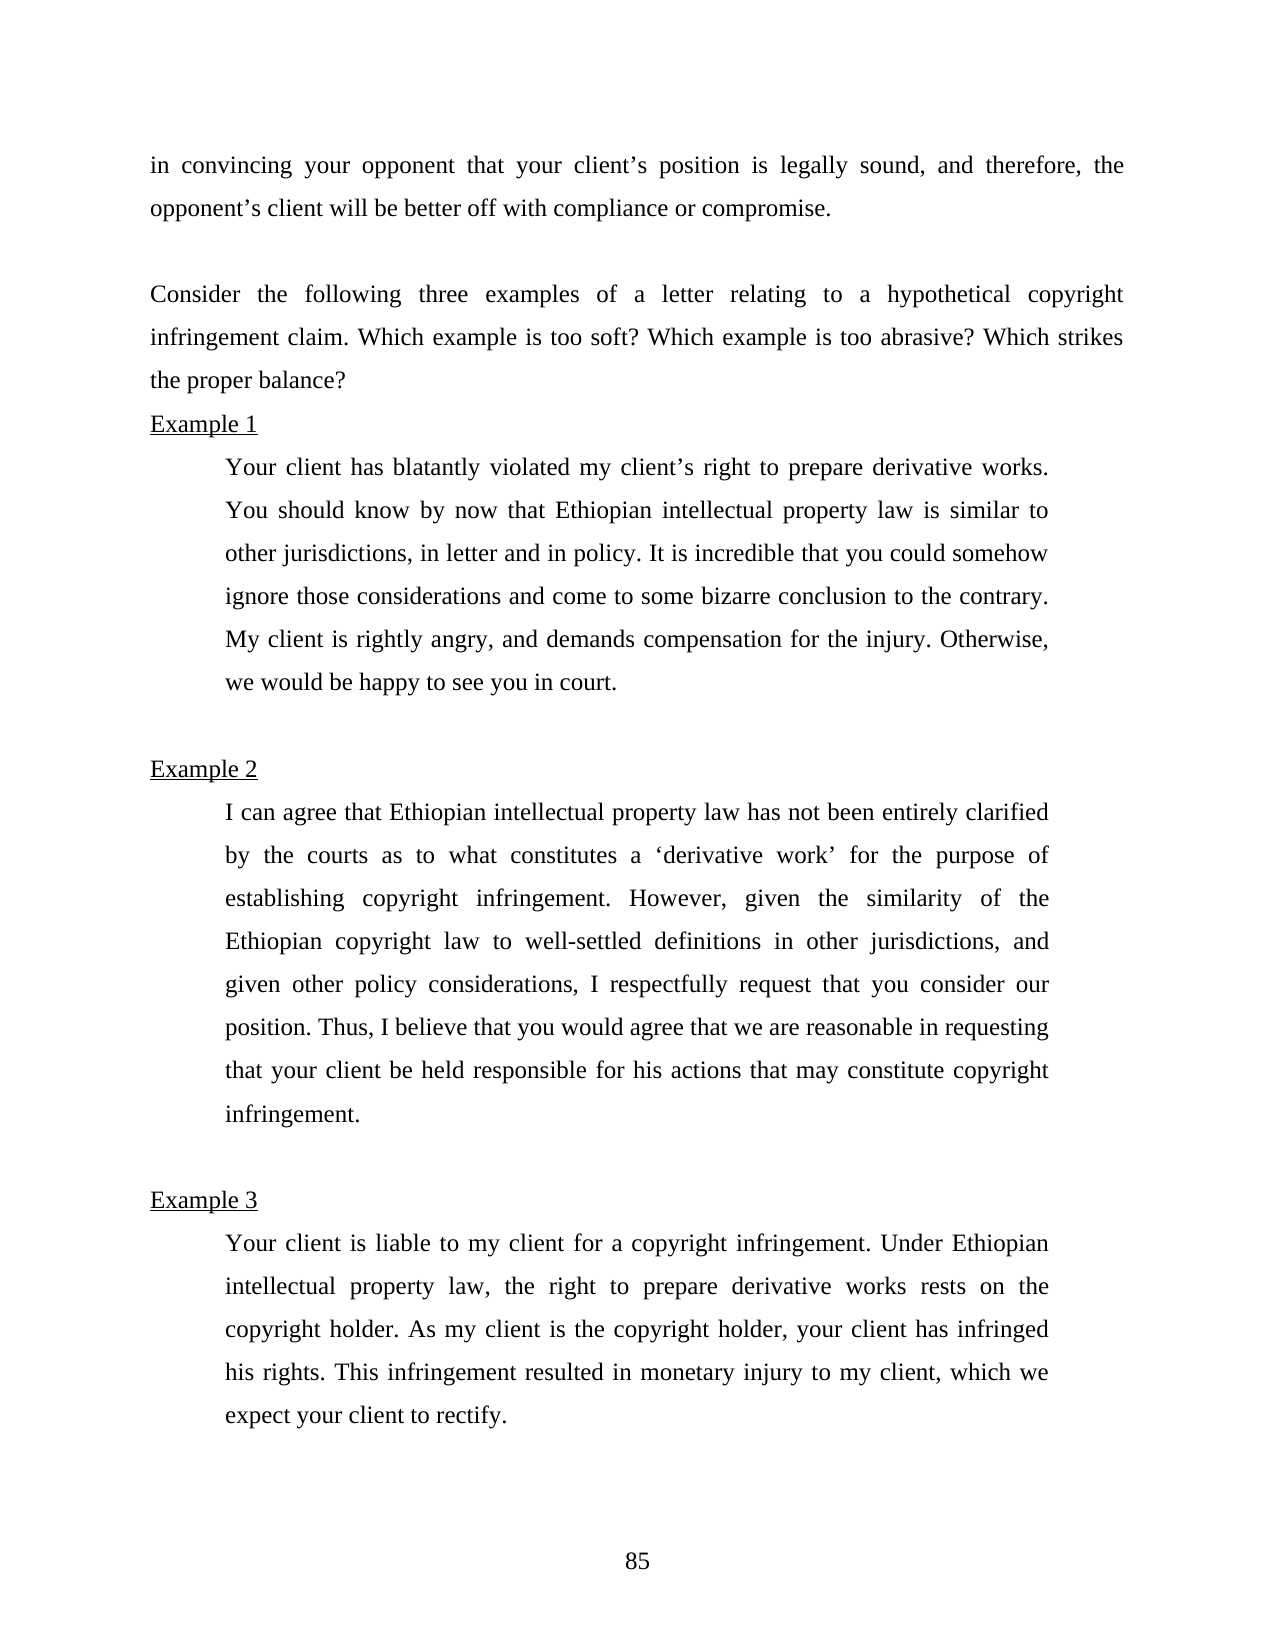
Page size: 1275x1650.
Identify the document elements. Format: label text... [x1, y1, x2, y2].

text Your client is liable to my client for a copyright infringement. Under Ethiopian intellectual property law, the right to prepare derivative works rests on the copyright holder. As my client is the copyright holder, your client has infringed his rights. This infringement resulted in monetary injury to my client, which we expect your client to rectify. [225, 1228, 1050, 1429]
text Consider the following three examples of a letter relating to a hypothetical copyright infringement claim. Which example is too soft? Which example is too abrasive? Which strikes the proper balance? [150, 279, 1125, 394]
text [150, 150, 1125, 222]
text Your client has blatantly violated my client’s right to prepare derivative works. You should know by now that Ethiopian intellectual property law is similar to other jurisdictions, in letter and in policy. It is incredible that you could somehow ignore those considerations and come to some bizarre conclusion to the contrary. My client is rightly angry, and demands compensation for the injury. Otherwise, we would be happy to see you in court. [225, 452, 1050, 696]
text I can agree that Ethiopian intellectual property law has not been entirely clarified by the courts as to what constitutes a ‘derivative work’ for the purpose of establishing copyright infringement. However, given the similarity of the Ethiopian copyright law to well-settled definitions in other jurisdictions, and given other policy considerations, I respectfully request that you consider our position. Thus, I believe that you would agree that we are reasonable in requesting that your client be held responsible for his actions that may constitute copyright infringement. [225, 797, 1050, 1127]
text Example 1 [150, 409, 1125, 437]
text Example 3 [150, 1185, 1125, 1214]
text Example 2 [150, 754, 1125, 782]
